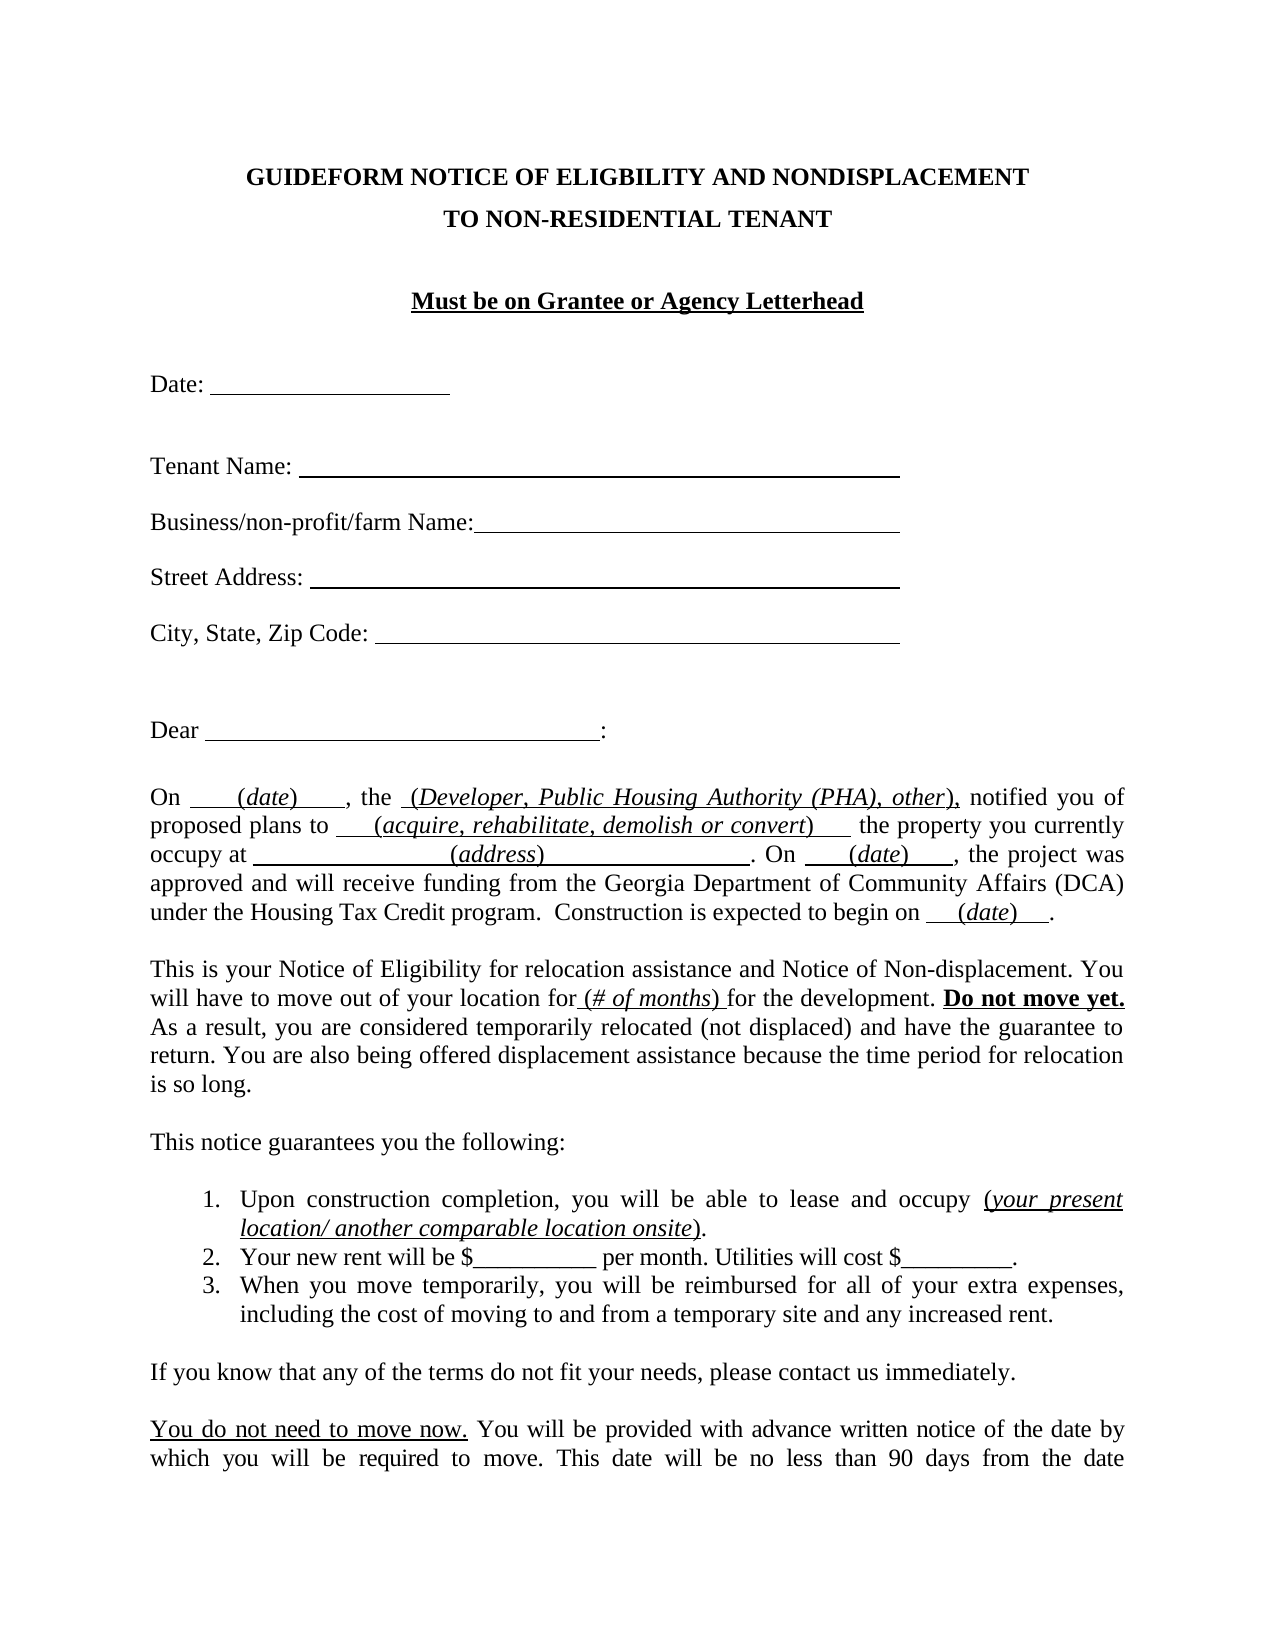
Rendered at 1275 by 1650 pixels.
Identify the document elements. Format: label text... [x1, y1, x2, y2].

text Street Address: [150, 562, 1125, 591]
text Tenant Name: [150, 451, 1125, 480]
text GUIDEFORM NOTICE OF ELIGBILITY AND NONDISPLACEMENT [150, 162, 1125, 191]
text This notice guarantees you the following: [150, 1127, 1125, 1156]
text Must be on Grantee or Agency Letterhead [150, 286, 1125, 315]
text This is your Notice of Eligibility for relocation assistance and Notice of Non-displacement. You will have to move out of your location for (# of months) for the development. Do not move yet. As a result, you are considered temporarily relocated (not displaced) and have the guarantee to return. You are also being offered displacement assistance because the time period for relocation is so long. [150, 954, 1125, 1098]
text Dear : [150, 715, 1125, 744]
text Business/non-profit/farm Name: [150, 507, 1125, 536]
list Upon construction completion, you will be able to lease and occupy (your present location/ another comparable location onsite). [202, 1184, 1125, 1242]
text TO NON-RESIDENTIAL TENANT [150, 204, 1125, 232]
list If you know that any of the terms do not fit your needs, please contact us immediately. [150, 1357, 1125, 1386]
text On (date) , the (Developer, Public Housing Authority (PHA), other), notified you of proposed plans to (acquire, rehabilitate, demolish or convert) the property you currently occupy at (address) . On (date) , the project was approved and will receive funding from the Georgia Department of Community Affairs (DCA) under the Housing Tax Credit program. Construction is expected to begin on (date) . [150, 782, 1125, 926]
text Date: [150, 369, 1125, 397]
list Your new rent will be $__________ per month. Utilities will cost $_________. [202, 1242, 1125, 1271]
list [150, 1414, 1125, 1472]
text City, State, Zip Code: [150, 618, 1125, 647]
list When you move temporarily, you will be reimbursed for all of your extra expenses, including the cost of moving to and from a temporary site and any increased rent. [202, 1271, 1125, 1328]
